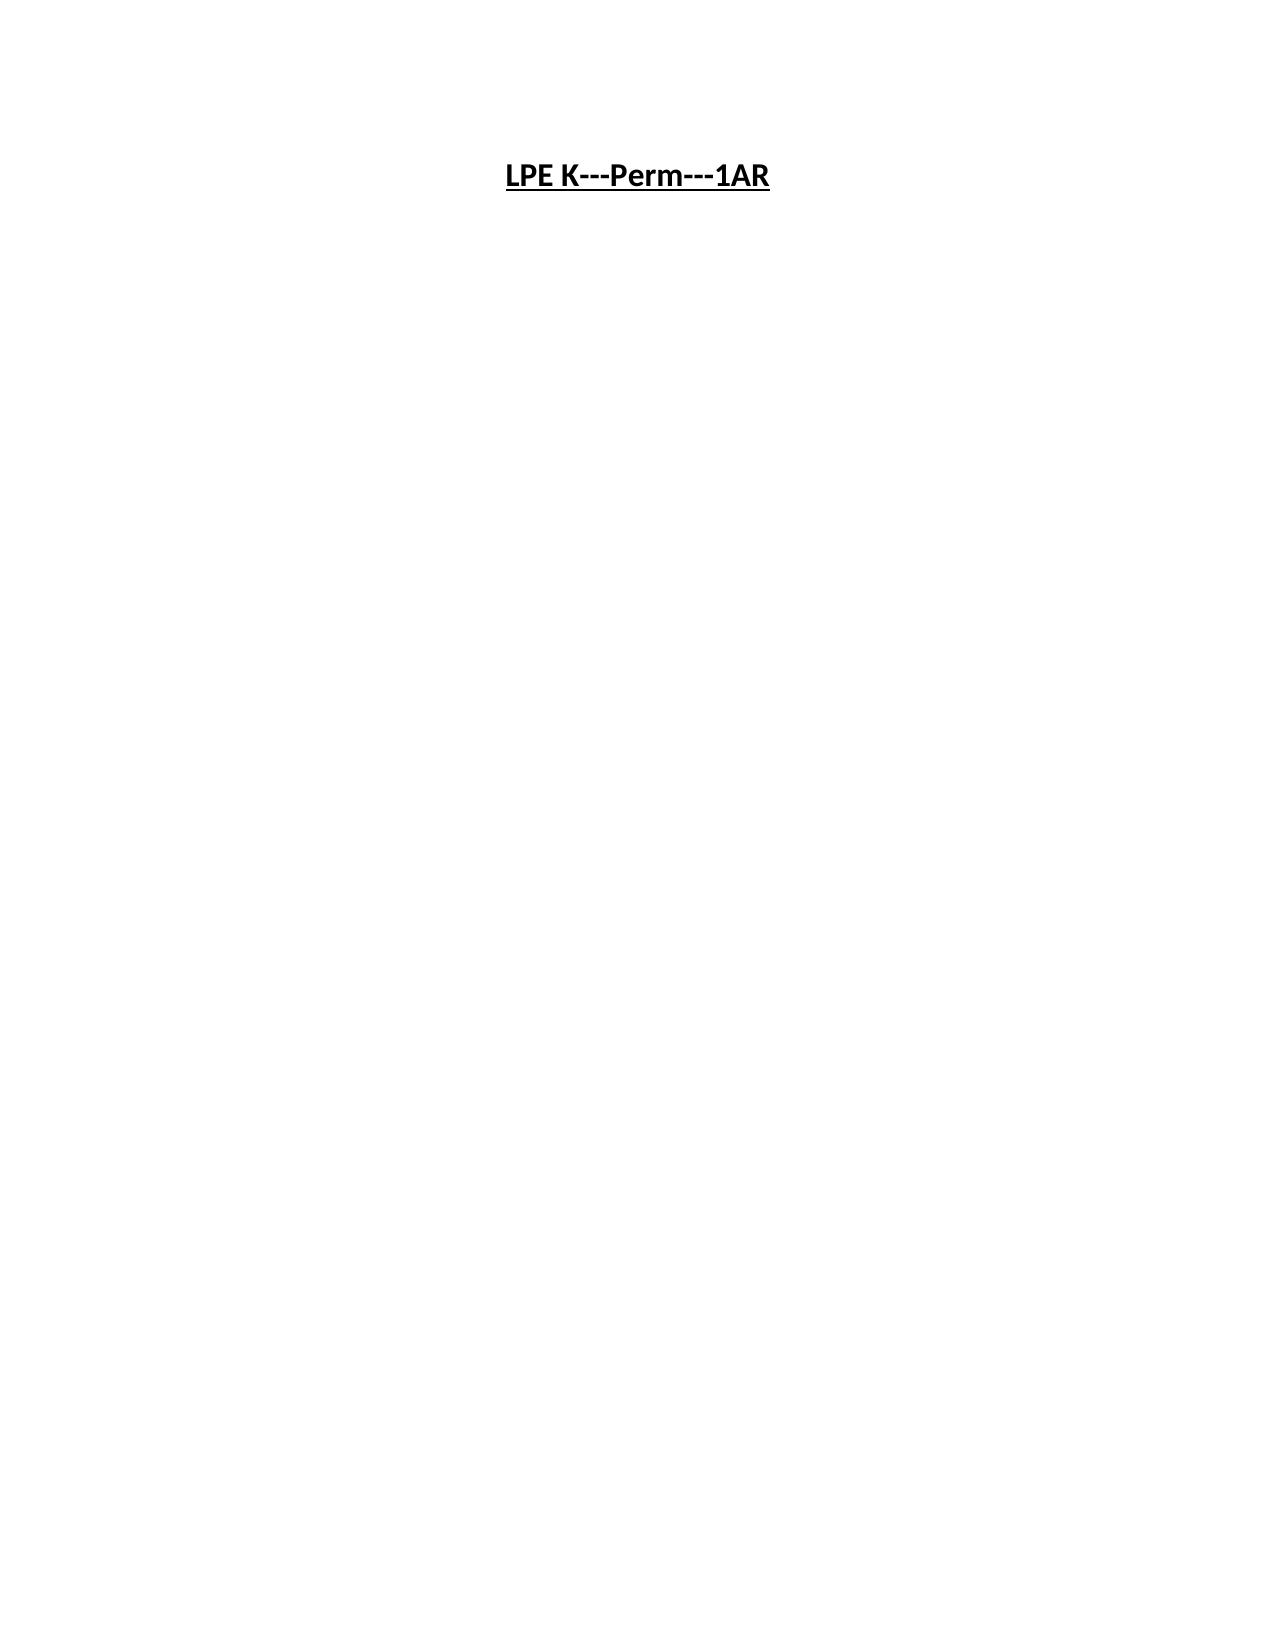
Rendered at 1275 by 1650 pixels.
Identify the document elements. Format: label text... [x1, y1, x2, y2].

subtitle LPE K---Perm---1AR [150, 154, 1125, 195]
